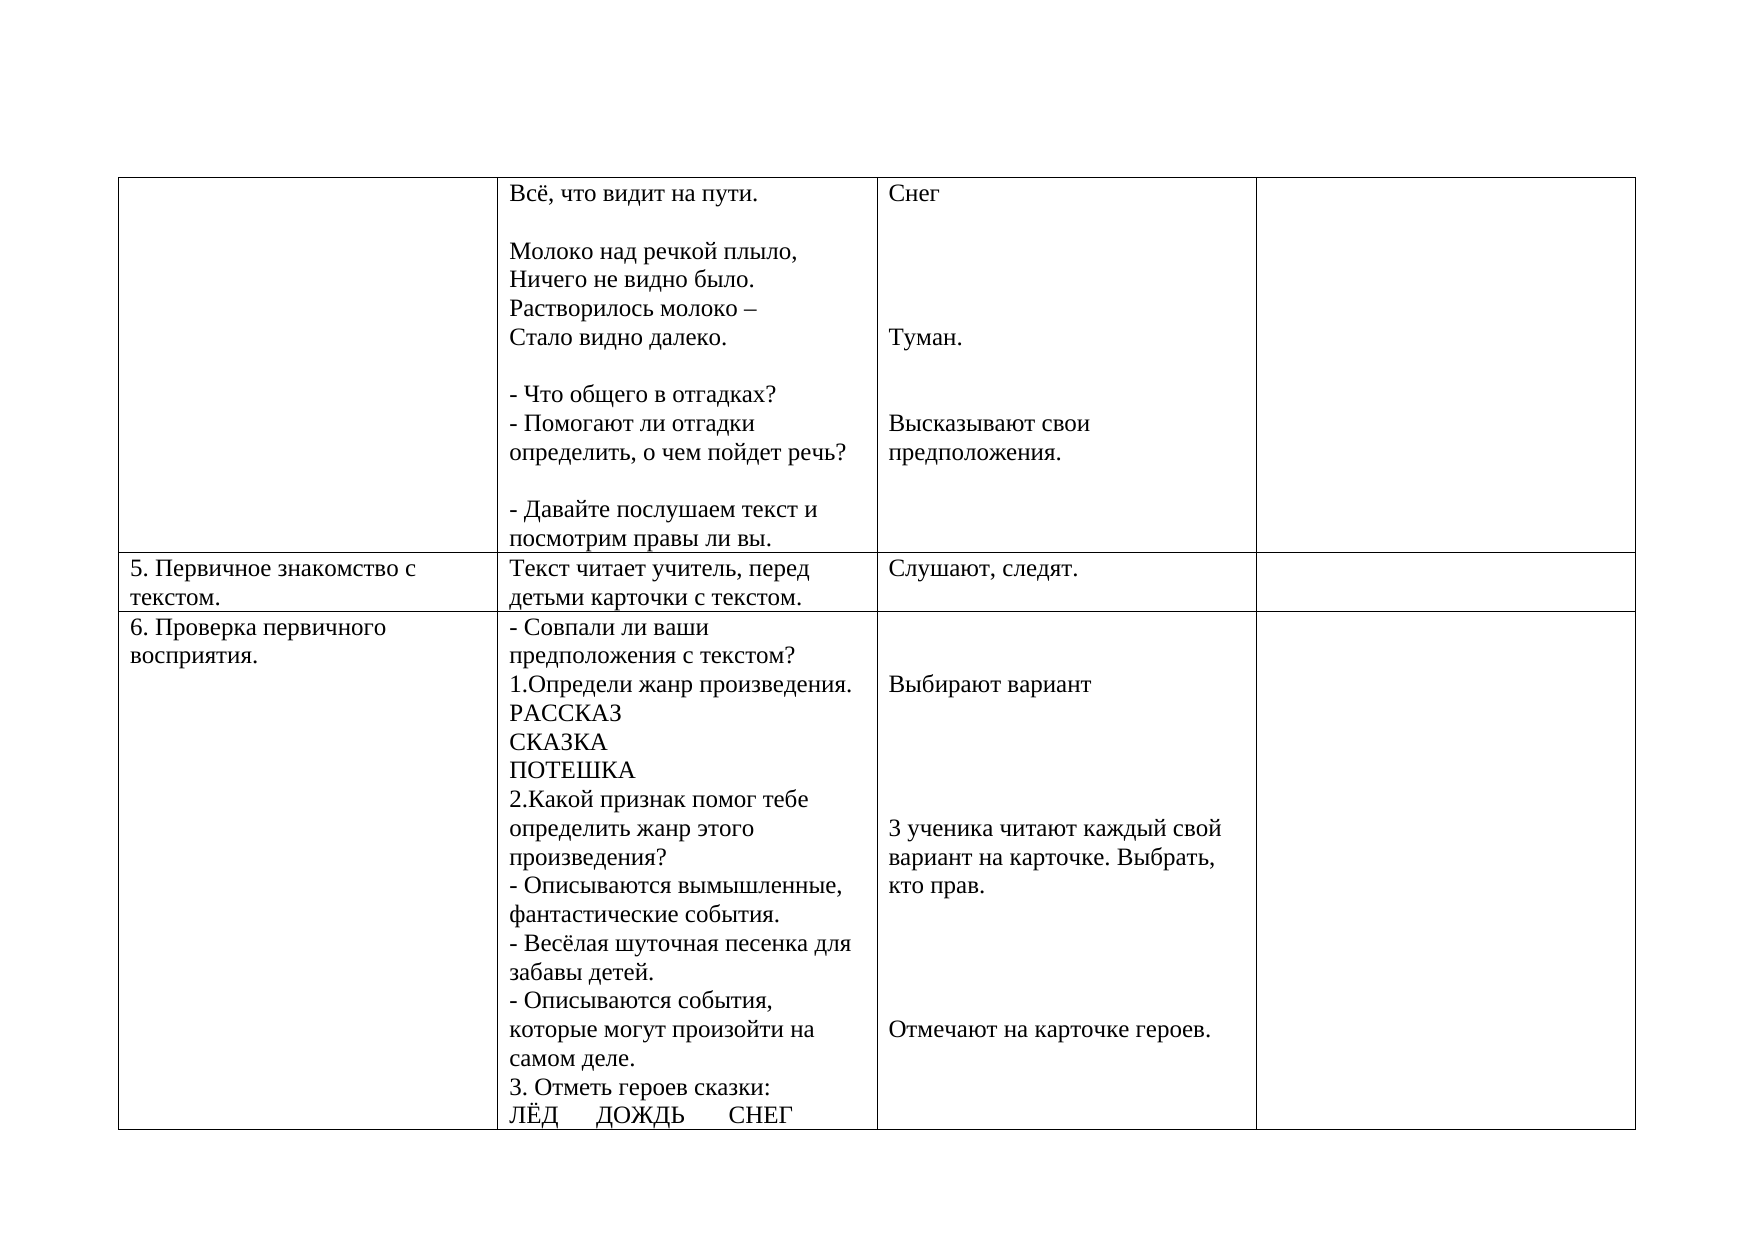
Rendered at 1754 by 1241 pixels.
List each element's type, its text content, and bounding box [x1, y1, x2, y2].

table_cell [119, 612, 497, 1129]
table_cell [878, 178, 1256, 552]
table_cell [498, 612, 877, 1129]
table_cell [498, 178, 877, 552]
table_cell [1257, 178, 1635, 552]
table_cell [119, 178, 497, 552]
table_cell 5. Первичное знакомство с текстом. [119, 553, 497, 611]
table_cell [1257, 612, 1635, 1129]
table_cell [1257, 553, 1635, 611]
table_cell Текст читает учитель, перед детьми карточки с текстом. [498, 553, 877, 611]
table_cell Слушают, следят. [878, 553, 1256, 611]
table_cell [878, 612, 1256, 1129]
